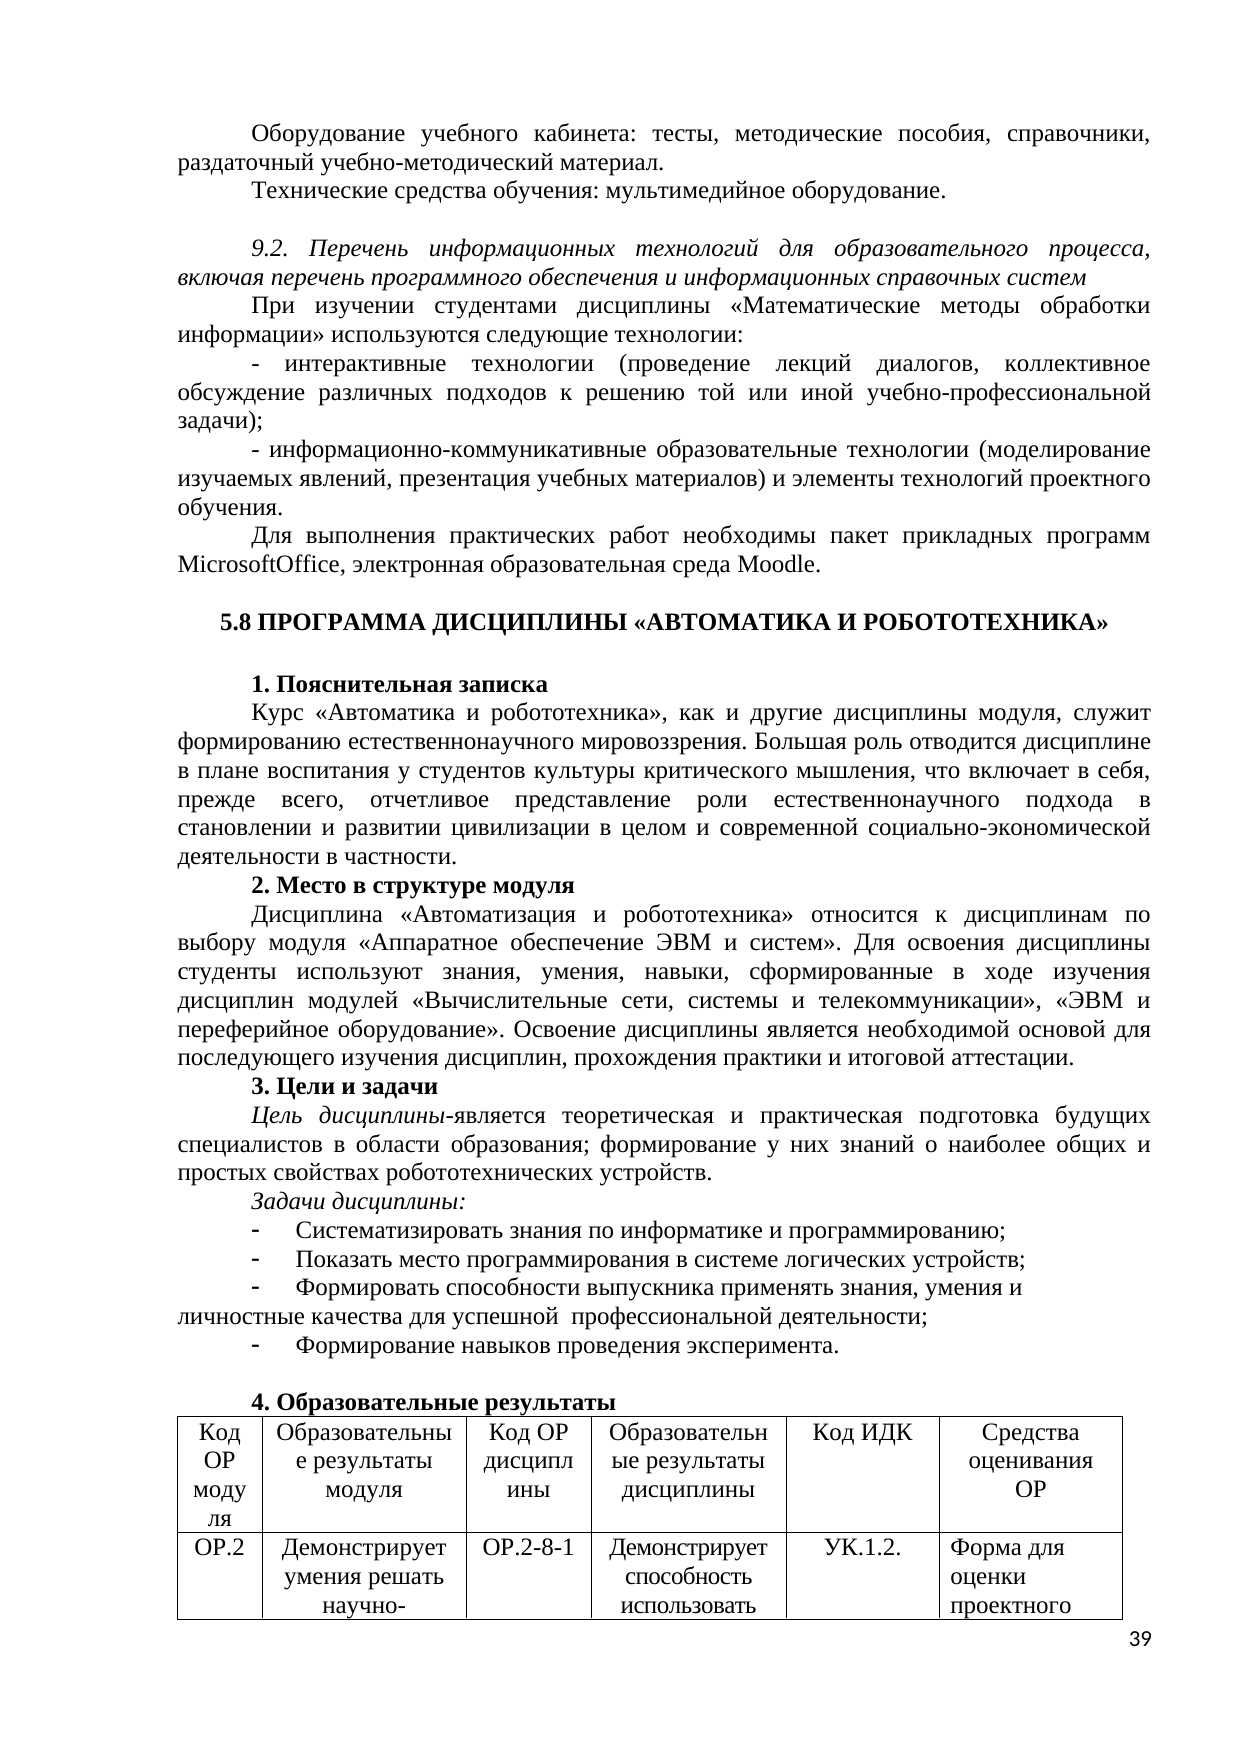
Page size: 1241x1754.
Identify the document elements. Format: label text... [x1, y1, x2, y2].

table_header Образовательные результаты модуля [263, 1417, 466, 1532]
text 4. Образовательные результаты [177, 1387, 1152, 1416]
list Показать место программирования в системе логических устройств; [177, 1244, 1152, 1272]
text 9.2. Перечень информационных технологий для образовательного процесса, включая перечень программного обеспечения и информационных справочных систем [177, 233, 1152, 291]
text При изучении студентами дисциплины «Математические методы обработки информации» используются следующие технологии: [177, 291, 1152, 348]
text Технические средства обучения: мультимедийное оборудование. [177, 176, 1152, 204]
text Для выполнения практических работ необходимы пакет прикладных программ MicrosoftOffice, электронная образовательная среда Moodle. [177, 521, 1152, 578]
table_cell ОР.2 [178, 1533, 262, 1618]
text 3. Цели и задачи [177, 1071, 1152, 1100]
text Курс «Автоматика и робототехника», как и другие дисциплины модуля, служит формированию естественнонаучного мировоззрения. Большая роль отводится дисциплине в плане воспитания у студентов культуры критического мышления, что включает в себя, прежде всего, отчетливое представление роли естественнонаучного подхода в становлении и развитии цивилизации в целом и современной социально-экономической деятельности в частности. [177, 697, 1152, 870]
text Задачи дисциплины: [177, 1186, 1152, 1215]
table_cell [592, 1533, 786, 1618]
table_header Код ОР дисциплины [467, 1417, 591, 1532]
table_cell ОР.2-8-1 [467, 1533, 591, 1618]
text Оборудование учебного кабинета: тесты, методические пособия, справочники, раздаточный учебно-методический материал. [177, 118, 1152, 176]
text Дисциплина «Автоматизация и робототехника» относится к дисциплинам по выбору модуля «Аппаратное обеспечение ЭВМ и систем». Для освоения дисциплины студенты используют знания, умения, навыки, сформированные в ходе изучения дисциплин модулей «Вычислительные сети, системы и телекоммуникации», «ЭВМ и переферийное оборудование». Освоение дисциплины является необходимой основой для последующего изучения дисциплин, прохождения практики и итоговой аттестации. [177, 899, 1152, 1071]
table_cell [263, 1533, 466, 1618]
table_cell УК.1.2. [787, 1533, 939, 1618]
text 1. Пояснительная записка [177, 669, 1152, 697]
text - интерактивные технологии (проведение лекций диалогов, коллективное обсуждение различных подходов к решению той или иной учебно-профессиональной задачи); [177, 348, 1152, 434]
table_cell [940, 1533, 1122, 1618]
table_header Код ИДК [787, 1417, 939, 1532]
text - информационно-коммуникативные образовательные технологии (моделирование изучаемых явлений, презентация учебных материалов) и элементы технологий проектного обучения. [177, 434, 1152, 521]
list Формировать способности выпускника применять знания, умения и личностные качества для успешной профессиональной деятельности; [177, 1272, 1152, 1330]
table_header Код ОР модуля [178, 1417, 262, 1532]
text Цель дисциплины-является теоретическая и практическая подготовка будущих специалистов в области образования; формирование у них знаний о наиболее общих и простых свойствах робототехнических устройств. [177, 1100, 1152, 1186]
text 2. Место в структуре модуля [177, 870, 1152, 899]
subtitle 5.8 Программа дисциплины «АвтоматиКА и робототехника» [177, 607, 1152, 636]
table_header Образовательные результаты дисциплины [592, 1417, 786, 1532]
list Формирование навыков проведения эксперимента. [177, 1330, 1152, 1359]
list Систематизировать знания по информатике и программированию; [177, 1215, 1152, 1244]
table_header Средства оценивания ОР [940, 1417, 1122, 1532]
